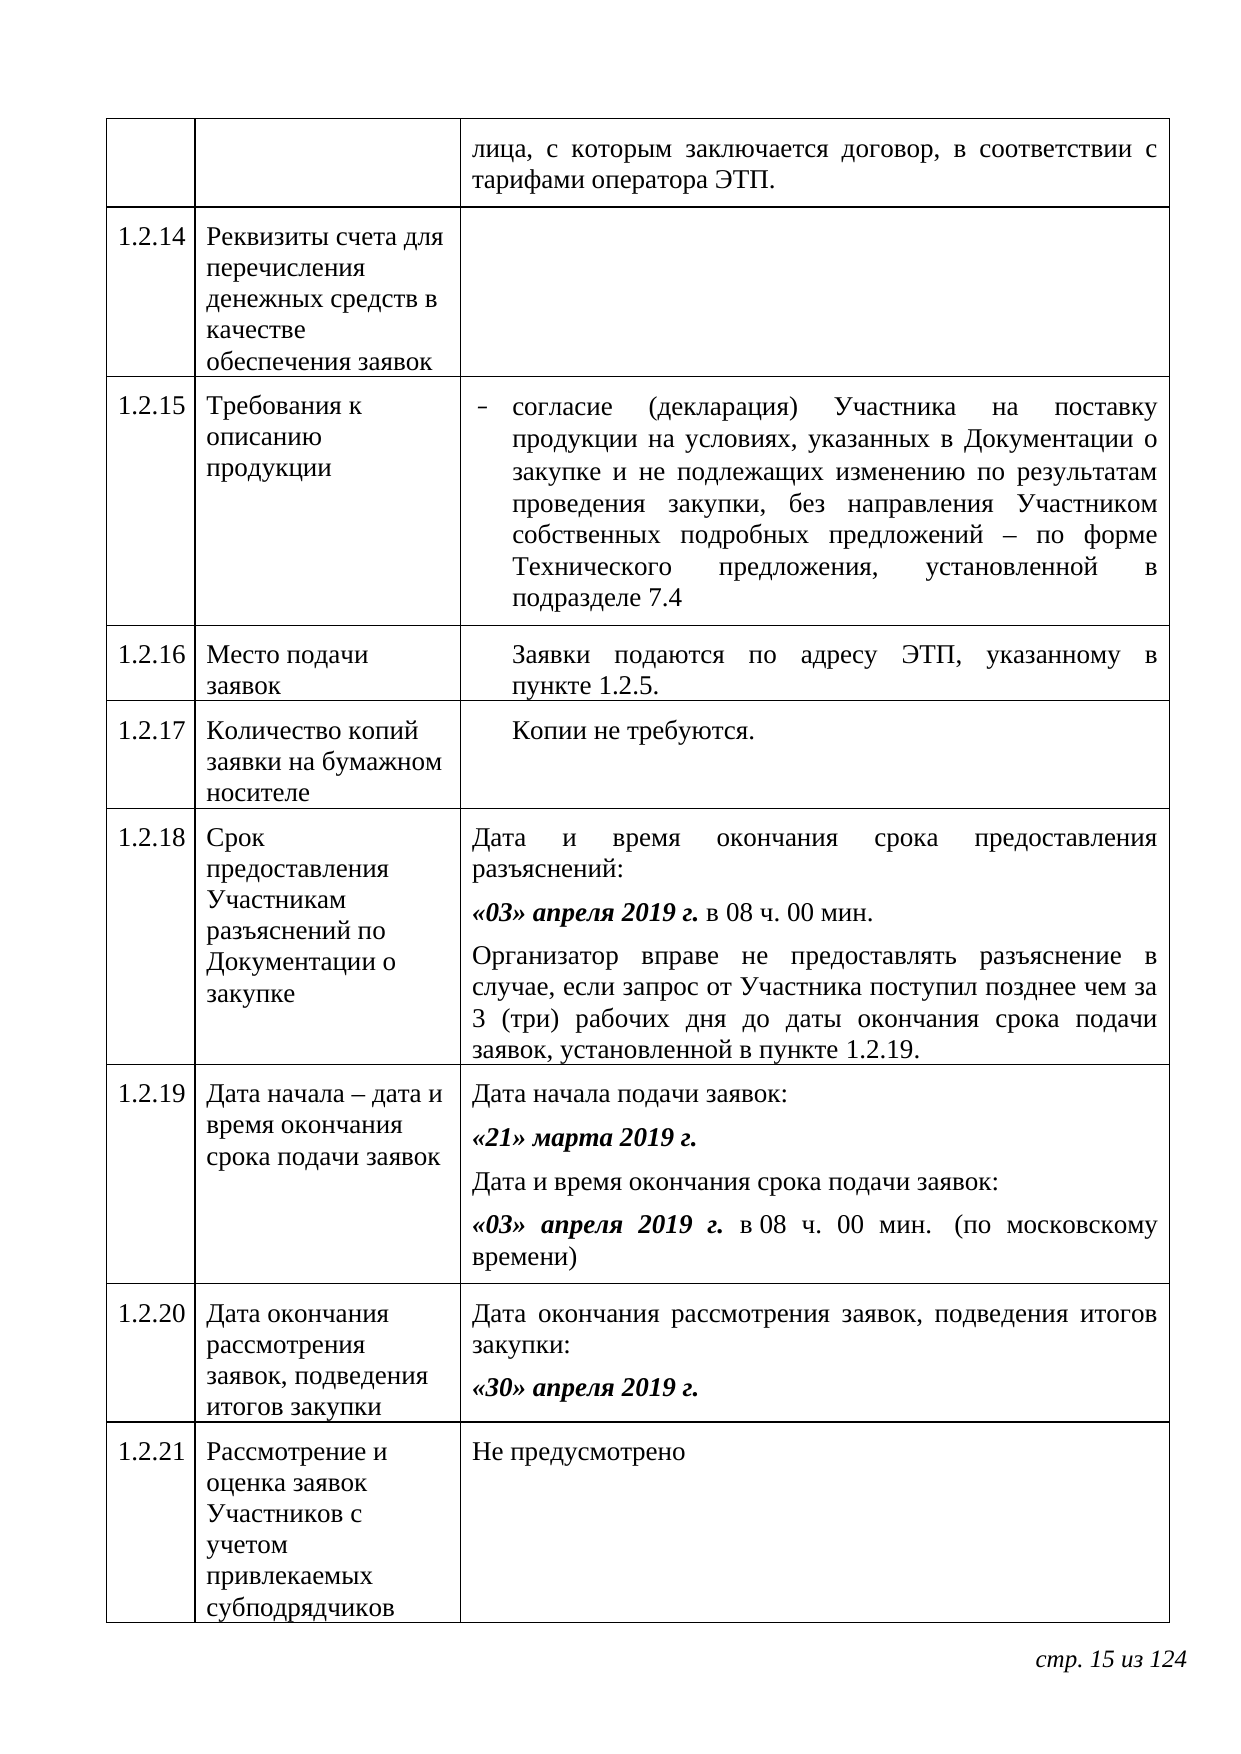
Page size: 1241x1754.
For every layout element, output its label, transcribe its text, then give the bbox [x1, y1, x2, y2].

table_cell Дата начала – дата и время окончания срока подачи заявок [196, 1065, 460, 1283]
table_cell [461, 119, 1169, 206]
table_cell [107, 1065, 194, 1283]
table_cell Реквизиты счета для перечисления денежных средств в качестве обеспечения заявок [196, 208, 460, 376]
table_cell [107, 1284, 194, 1421]
table_cell [461, 208, 1169, 376]
table_cell Дата окончания рассмотрения заявок, подведения итогов закупки: «30» апреля 2019 г. [461, 1284, 1169, 1421]
table_cell Дата начала подачи заявок: «21» марта 2019 г. Дата и время окончания срока подачи заявок: «03» апреля 2019 г. в 08 ч. 00 мин. (по московскому времени) [461, 1065, 1169, 1283]
table_cell [107, 1423, 194, 1622]
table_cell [196, 119, 460, 206]
table_cell [107, 377, 194, 624]
table_cell [107, 626, 194, 700]
table_cell Место подачи заявок [196, 626, 460, 700]
table_cell Количество копий заявки на бумажном носителе [196, 701, 460, 807]
table_cell Дата и время окончания срока предоставления разъяснений: «03» апреля 2019 г. в 08 ч. 00 мин. Организатор вправе не предоставлять разъяснение в случае, если запрос от Участника поступил позднее чем за 3 (три) рабочих дня до даты окончания срока подачи заявок, установленной в пункте 1.2.19. [461, 809, 1169, 1064]
table_cell Копии не требуются. [461, 701, 1169, 807]
table_cell согласие (декларация) Участника на поставку продукции на условиях, указанных в Документации о закупке и не подлежащих изменению по результатам проведения закупки, без направления Участником собственных подробных предложений – по форме Технического предложения, установленной в подразделе 7.4 [461, 377, 1169, 624]
table_cell Не предусмотрено [461, 1423, 1169, 1622]
table_cell [107, 809, 194, 1064]
table_cell [107, 208, 194, 376]
table_cell Рассмотрение и оценка заявок Участников с учетом привлекаемых субподрядчиков [196, 1423, 460, 1622]
table_cell Дата окончания рассмотрения заявок, подведения итогов закупки [196, 1284, 460, 1421]
table_cell [107, 119, 194, 206]
table_cell Требования к описанию продукции [196, 377, 460, 624]
table_cell Заявки подаются по адресу ЭТП, указанному в пункте 1.2.5. [461, 626, 1169, 700]
table_cell [107, 701, 194, 807]
table_cell Срок предоставления Участникам разъяснений по Документации о закупке [196, 809, 460, 1064]
